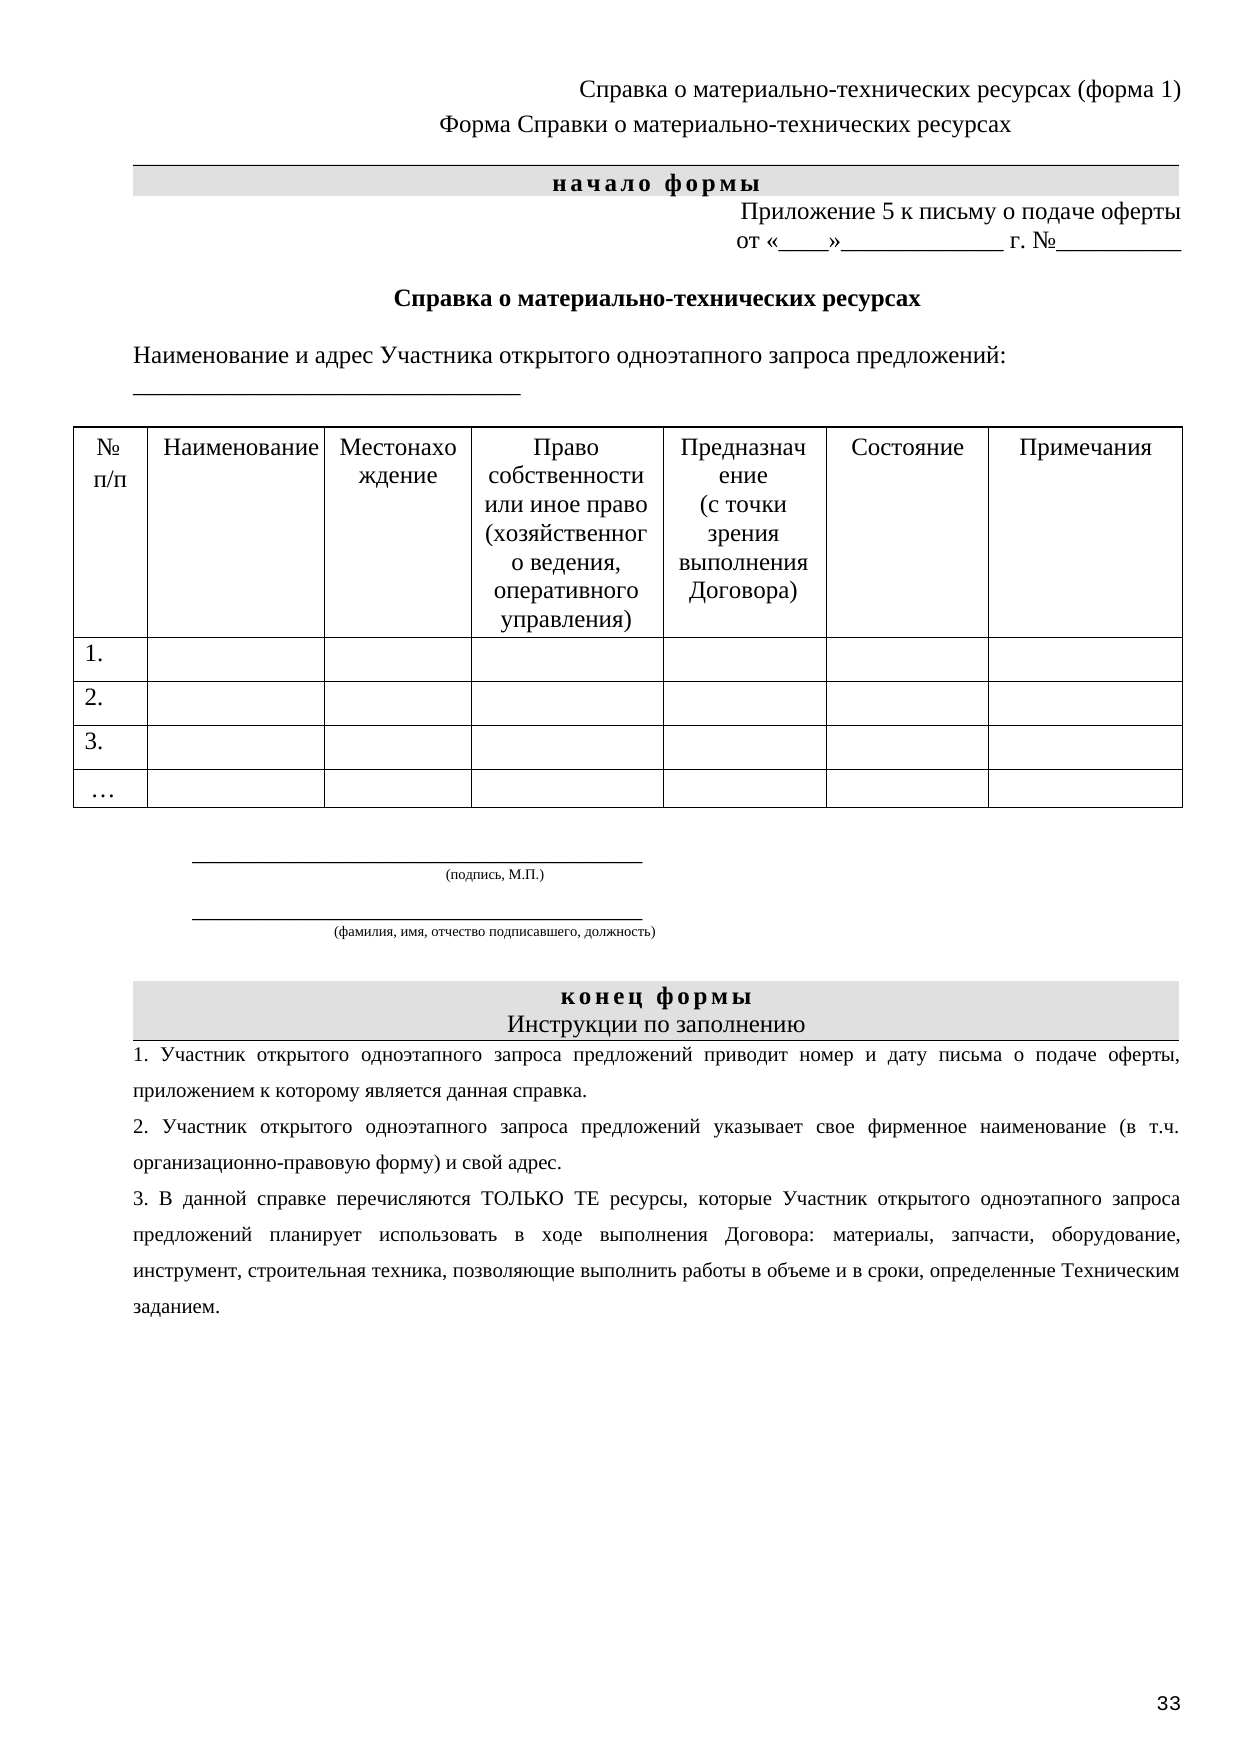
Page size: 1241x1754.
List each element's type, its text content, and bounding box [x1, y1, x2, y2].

table_cell [472, 726, 663, 769]
table_cell [664, 682, 826, 725]
table_header № п/п [74, 428, 147, 637]
text 2. Участник открытого одноэтапного запроса предложений указывает свое фирменное наименование (в т.ч. организационно-правовую форму) и свой адрес. [133, 1113, 1181, 1174]
table_cell [148, 682, 324, 725]
table_header Право собственности или иное право (хозяйственного ведения, оперативного управления) [472, 428, 663, 637]
table_cell [148, 770, 324, 807]
table_header Местонахождение [325, 428, 471, 637]
table_cell [74, 726, 147, 769]
table_cell [74, 638, 147, 681]
table_cell [472, 770, 663, 807]
text ____________________________________ [133, 837, 1181, 866]
table_header Предназначение (с точки зрения выполнения Договора) [664, 428, 826, 637]
table_header Состояние [827, 428, 988, 637]
table_cell [148, 638, 324, 681]
table_cell [827, 770, 988, 807]
text 3. В данной справке перечисляются ТОЛЬКО ТЕ ресурсы, которые Участник открытого одноэтапного запроса предложений планирует использовать в ходе выполнения Договора: материалы, запчасти, оборудование, инструмент, строительная техника, позволяющие выполнить работы в объеме и в сроки, определенные Техническим заданием. [133, 1186, 1181, 1318]
text Форма Справки о материально-технических ресурсах [270, 109, 1181, 138]
table_cell [472, 638, 663, 681]
table_cell [325, 770, 471, 807]
table_cell [472, 682, 663, 725]
table_cell [989, 638, 1182, 681]
table_cell [148, 726, 324, 769]
table_cell [325, 726, 471, 769]
table_cell [664, 770, 826, 807]
table_cell [664, 726, 826, 769]
table_cell [325, 682, 471, 725]
text ____________________________________ [133, 894, 1181, 923]
text Наименование и адрес Участника открытого одноэтапного запроса предложений: _______________________________ [133, 340, 1181, 398]
table_cell [74, 682, 147, 725]
text Справка о материально-технических ресурсах [133, 283, 1181, 311]
table_cell [989, 726, 1182, 769]
subtitle Справка о материально-технических ресурсах (форма 5) [133, 74, 1181, 103]
table_cell [989, 682, 1182, 725]
table_cell [664, 638, 826, 681]
text (фамилия, имя, отчество подписавшего, должность) [133, 923, 797, 952]
table_cell [827, 638, 988, 681]
table_cell [827, 726, 988, 769]
text (подпись, М.П.) [133, 866, 797, 894]
text начало формы [133, 166, 1179, 196]
table_cell … [74, 770, 147, 807]
text Инструкции по заполнению [133, 1009, 1179, 1040]
table_cell [989, 770, 1182, 807]
text Приложение 5 к письму о подаче оферты от «____»_____________ г. №__________ [133, 196, 1181, 254]
table_header Наименование [148, 428, 324, 637]
text 1. Участник открытого одноэтапного запроса предложений приводит номер и дату письма о подаче оферты, приложением к которому является данная справка. [133, 1041, 1181, 1102]
text конец формы [133, 981, 1179, 1009]
table_cell [827, 682, 988, 725]
table_cell [325, 638, 471, 681]
table_header Примечания [989, 428, 1182, 637]
